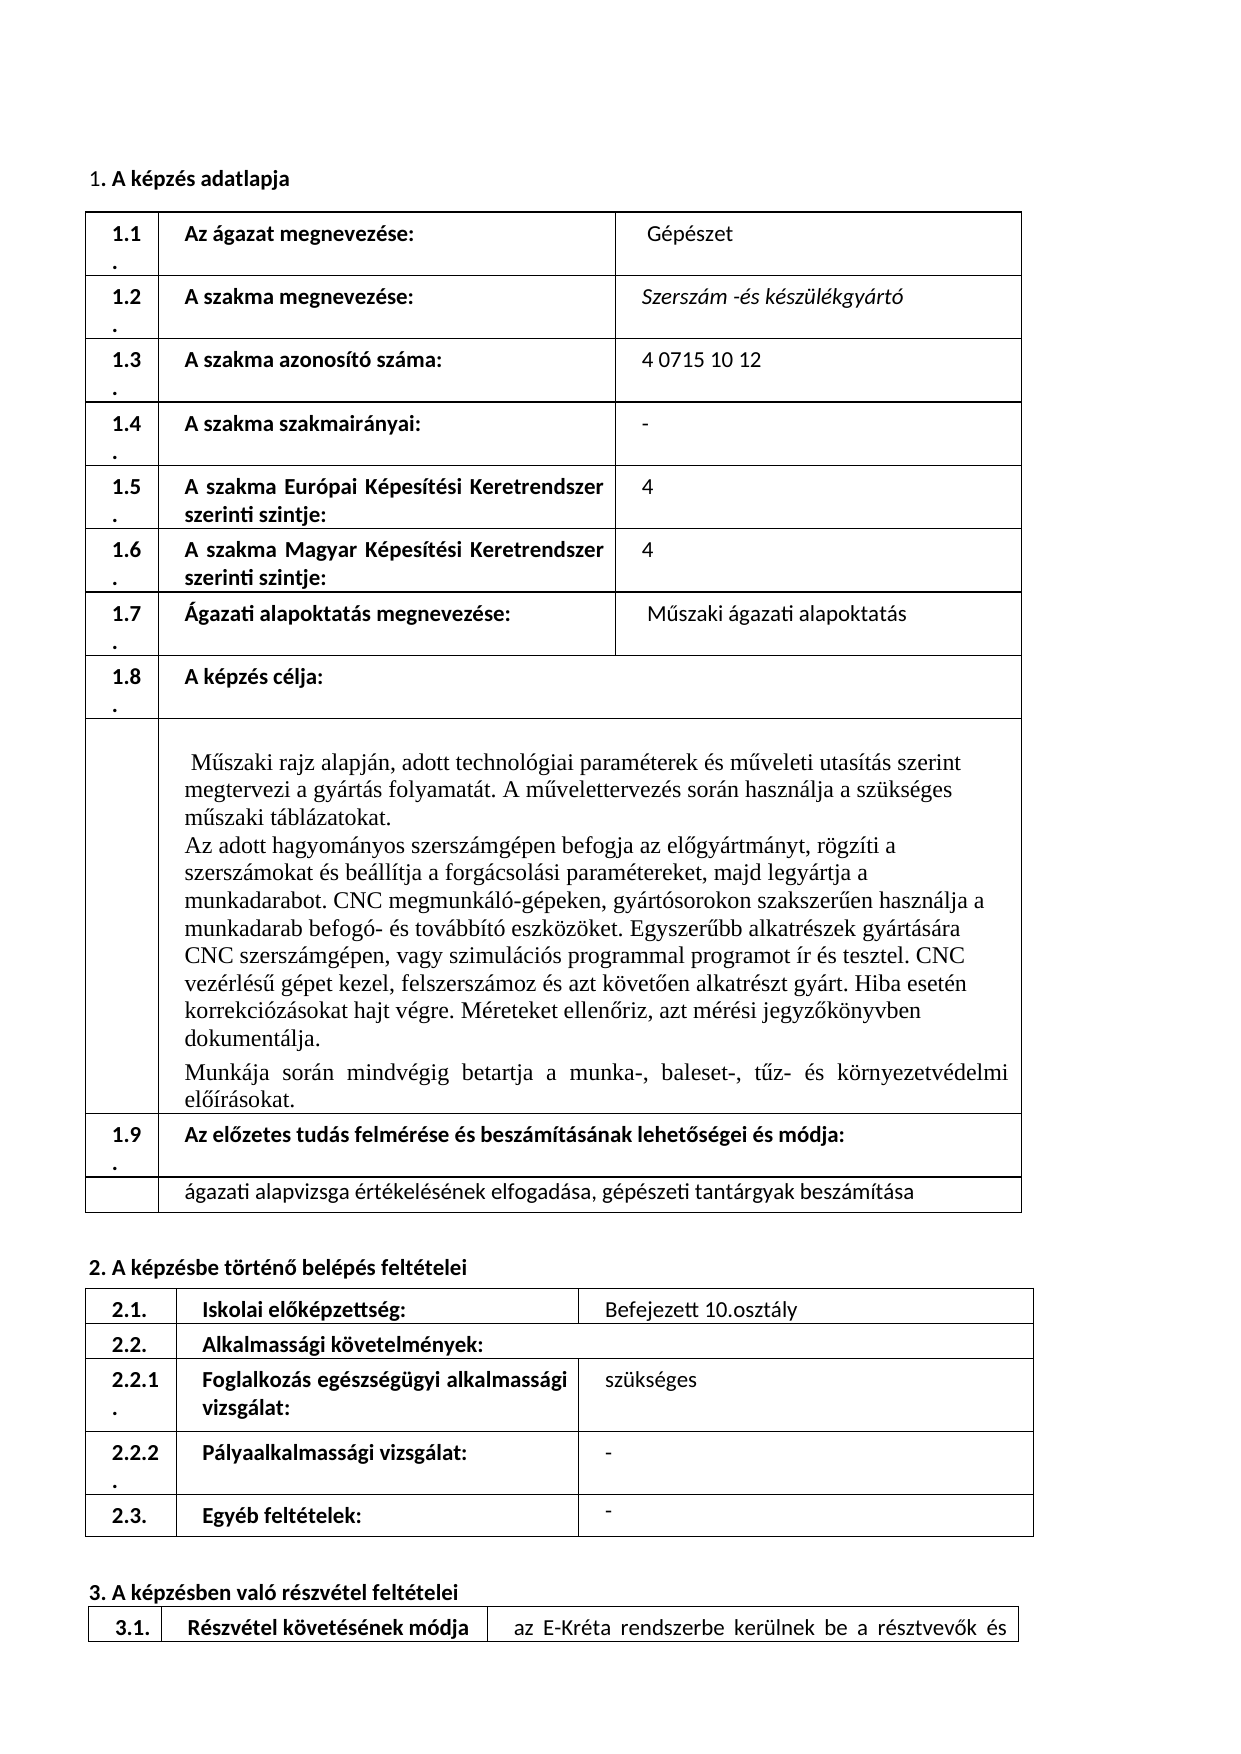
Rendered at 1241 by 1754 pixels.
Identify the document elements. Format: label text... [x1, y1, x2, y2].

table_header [488, 1607, 1018, 1641]
table_cell 2.3. [86, 1495, 176, 1536]
table_header 3.1. [89, 1607, 161, 1641]
table_cell 1.6. [86, 529, 158, 591]
table_cell [86, 1178, 158, 1212]
table_cell Alkalmassági követelmények: [177, 1324, 1033, 1358]
table_cell A szakma Magyar Képesítési Keretrendszer szerinti szintje: [159, 529, 615, 591]
table_header 2.1. [86, 1289, 176, 1323]
text 1. A képzés adatlapja [89, 164, 1122, 193]
table_header Iskolai előképzettség: [177, 1289, 578, 1323]
table_cell A képzés célja: [159, 656, 1021, 718]
table_header Gépészet [616, 213, 1021, 275]
table_cell A szakma szakmairányai: [159, 403, 615, 465]
table_cell 1.9. [86, 1114, 158, 1176]
table_cell 4 [616, 529, 1021, 591]
table_cell - [579, 1432, 1033, 1494]
table_cell A szakma azonosító száma: [159, 339, 615, 401]
table_cell Foglalkozás egészségügyi alkalmassági vizsgálat: [177, 1359, 578, 1431]
table_cell Ágazati alapoktatás megnevezése: [159, 593, 615, 655]
text 2. A képzésbe történő belépés feltételei [89, 1253, 1122, 1281]
table_cell 2.2.2. [86, 1432, 176, 1494]
table_cell Műszaki ágazati alapoktatás [616, 593, 1021, 655]
table_cell Az előzetes tudás felmérése és beszámításának lehetőségei és módja: [159, 1114, 1021, 1176]
table_cell 1.3. [86, 339, 158, 401]
table_cell 2.2. [86, 1324, 176, 1358]
table_header 1.1. [86, 213, 158, 275]
table_cell 1.7. [86, 593, 158, 655]
table_cell A szakma megnevezése: [159, 276, 615, 338]
table_cell [86, 719, 158, 1113]
table_cell A szakma Európai Képesítési Keretrendszer szerinti szintje: [159, 466, 615, 528]
table_cell 1.2. [86, 276, 158, 338]
table_header Befejezett 10.osztály [579, 1289, 1033, 1323]
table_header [162, 1607, 487, 1641]
table_header Az ágazat megnevezése: [159, 213, 615, 275]
table_cell 4 [616, 466, 1021, 528]
table_cell 4 0715 10 12 [616, 339, 1021, 401]
table_cell ágazati alapvizsga értékelésének elfogadása, gépészeti tantárgyak beszámítása [159, 1178, 1021, 1212]
table_cell 1.5. [86, 466, 158, 528]
table_cell 1.4. [86, 403, 158, 465]
table_cell Szerszám -és készülékgyártó [616, 276, 1021, 338]
table_cell Egyéb feltételek: [177, 1495, 578, 1536]
table_cell szükséges [579, 1359, 1033, 1431]
table_cell - [616, 403, 1021, 465]
table_cell Pályaalkalmassági vizsgálat: [177, 1432, 578, 1494]
table_cell 2.2.1. [86, 1359, 176, 1431]
table_cell 1.8. [86, 656, 158, 718]
table_cell Műszaki rajz alapján, adott technológiai paraméterek és műveleti utasítás szerint megtervezi a gyártás folyamatát. A művelettervezés során használja a szükséges műszaki táblázatokat. Az adott hagyományos szerszámgépen befogja az előgyártmányt, rögzíti a szerszámokat és beállítja a forgácsolási paramétereket, majd legyártja a munkadarabot. CNC megmunkáló-gépeken, gyártósorokon szakszerűen használja a munkadarab befogó- és továbbító eszközöket. Egyszerűbb alkatrészek gyártására CNC szerszámgépen, vagy szimulációs programmal programot ír és tesztel. CNC vezérlésű gépet kezel, felszerszámoz és azt követően alkatrészt gyárt. Hiba esetén korrekciózásokat hajt végre. Méreteket ellenőriz, azt mérési jegyzőkönyvben dokumentálja. Munkája során mindvégig betartja a munka-, baleset-, tűz- és környezetvédelmi előírásokat. [159, 719, 1021, 1113]
table_cell - [579, 1495, 1033, 1536]
text 3. A képzésben való részvétel feltételei [89, 1578, 1122, 1606]
